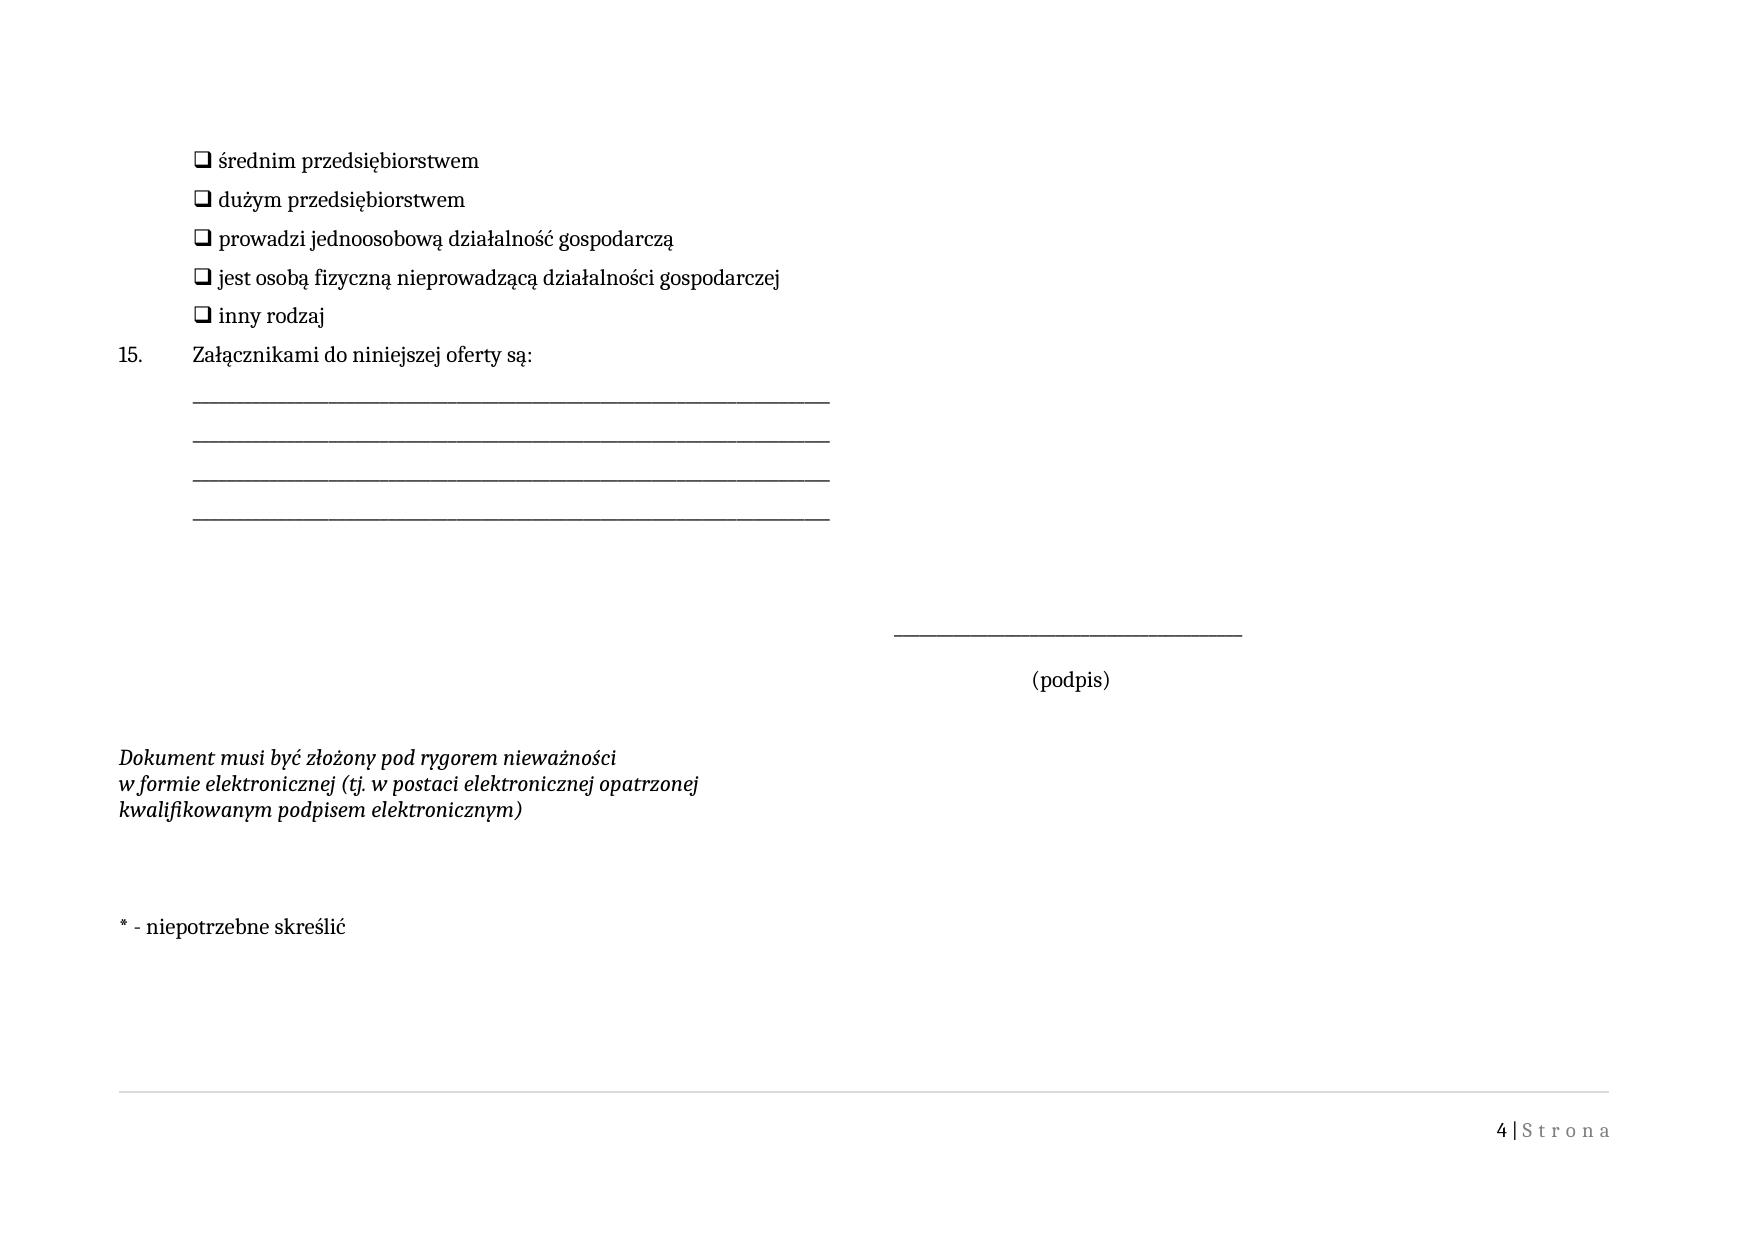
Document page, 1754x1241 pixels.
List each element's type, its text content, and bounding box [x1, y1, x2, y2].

text ___________________________________________________________________________ [193, 497, 1609, 524]
text * - niepotrzebne skreślić [119, 914, 1609, 940]
text 15. Załącznikami do niniejszej oferty są: [119, 342, 1609, 368]
text prowadzi jednoosobową działalność gospodarczą [193, 225, 1609, 252]
text ___________________________________________________________________________ [193, 420, 1609, 446]
text jest osobą fizyczną nieprowadzącą działalności gospodarczej [193, 264, 1609, 291]
text ___________________________________________________________________________ [193, 381, 1609, 407]
text Dokument musi być złożony pod rygorem nieważności w formie elektronicznej (tj. w postaci elektronicznej opatrzonej kwalifikowanym podpisem elektronicznym) [119, 744, 1609, 823]
text ___________________________________________________________________________ [193, 458, 1609, 485]
text inny rodzaj [193, 303, 1609, 329]
text _________________________________________ (podpis) [532, 614, 1609, 693]
text dużym przedsiębiorstwem [193, 187, 1609, 213]
text średnim przedsiębiorstwem [193, 148, 1609, 174]
